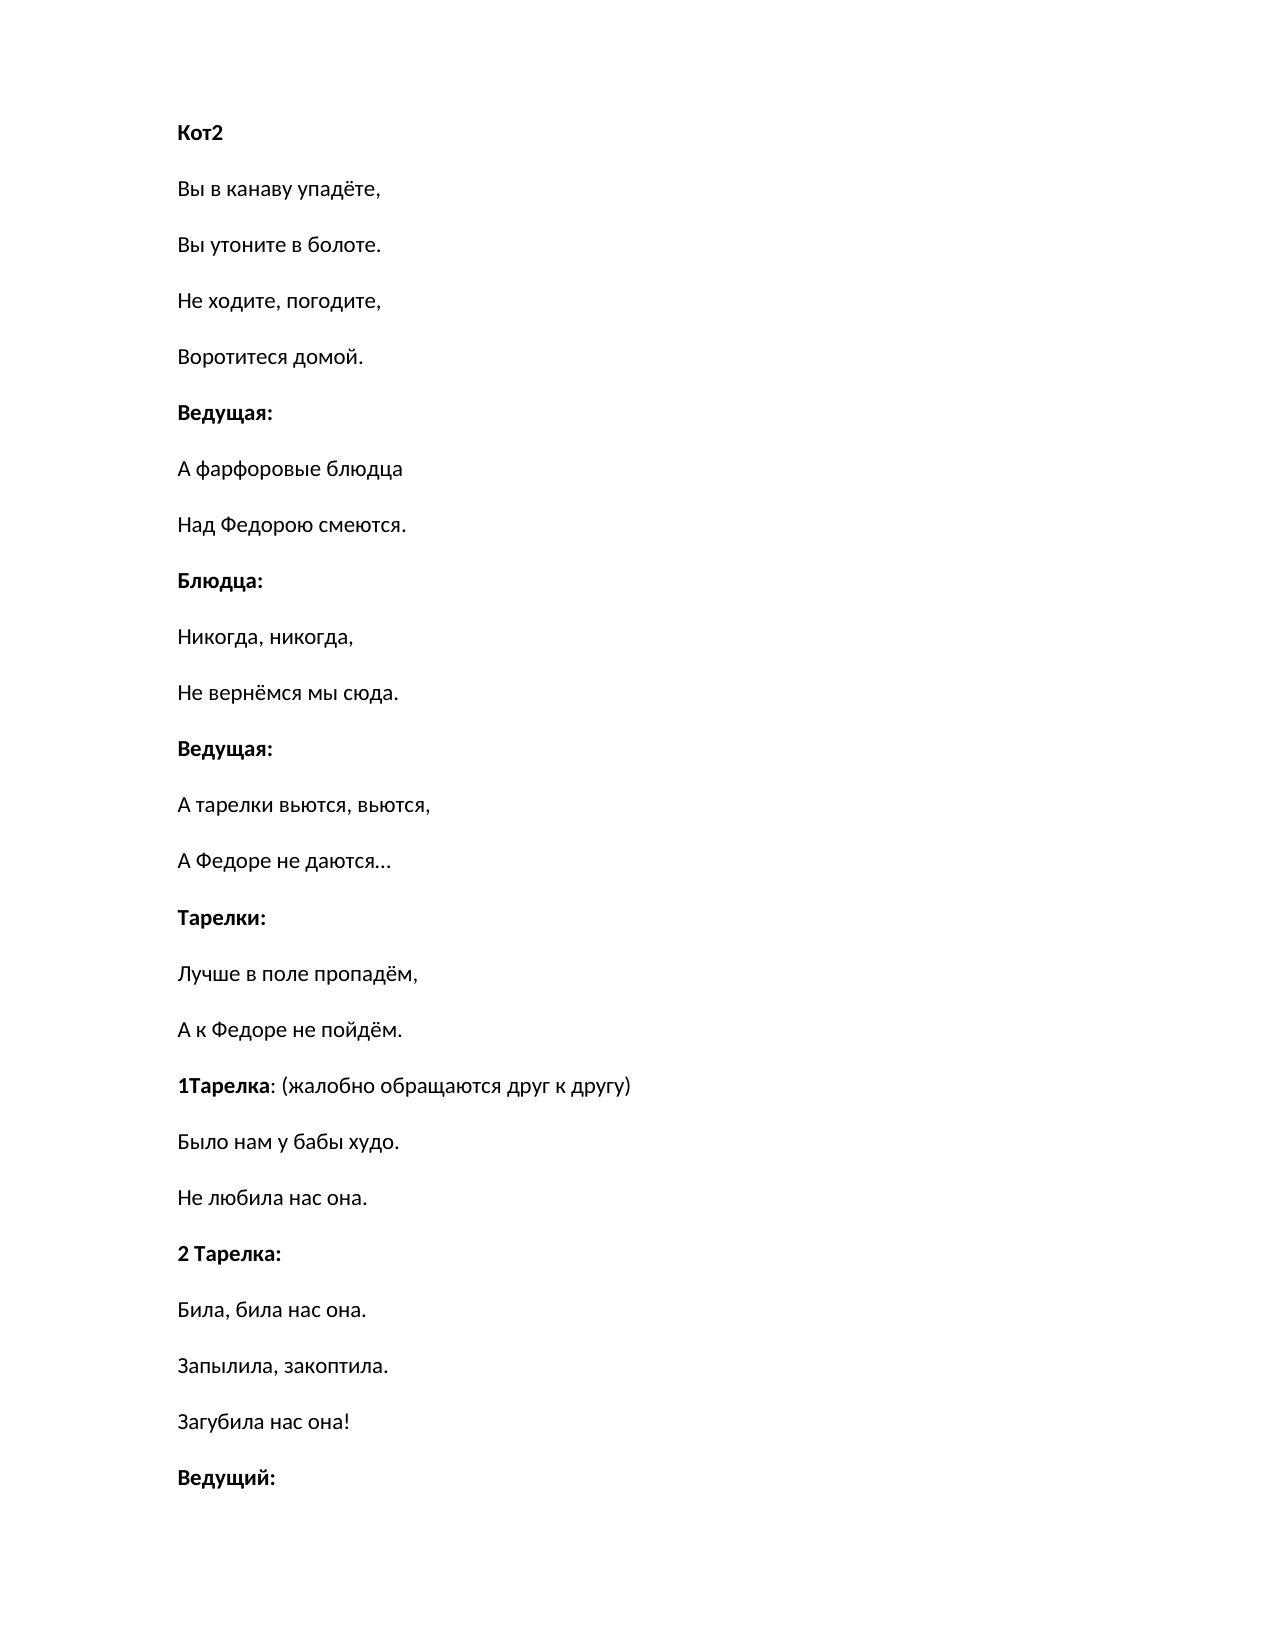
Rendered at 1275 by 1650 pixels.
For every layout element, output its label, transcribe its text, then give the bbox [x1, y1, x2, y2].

text Кот2 [177, 118, 1186, 146]
text Блюдца: [177, 566, 1186, 594]
text Лучше в поле пропадём, [177, 959, 1186, 987]
text Била, била нас она. [177, 1295, 1186, 1323]
text 2 Тарелка: [177, 1239, 1186, 1267]
text Над Федорою смеются. [177, 510, 1186, 538]
text Ведущий: [177, 1463, 1186, 1491]
text Было нам у бабы худо. [177, 1127, 1186, 1155]
text Вы в канаву упадёте, [177, 174, 1186, 202]
text А Федоре не даются… [177, 847, 1186, 875]
text Никогда, никогда, [177, 622, 1186, 651]
text А к Федоре не пойдём. [177, 1015, 1186, 1043]
text Загубила нас она! [177, 1407, 1186, 1435]
text Вы утоните в болоте. [177, 230, 1186, 258]
text Ведущая: [177, 734, 1186, 763]
text Воротитеся домой. [177, 342, 1186, 370]
text А тарелки вьются, вьются, [177, 791, 1186, 819]
text Ведущая: [177, 398, 1186, 426]
text Тарелки: [177, 903, 1186, 931]
text А фарфоровые блюдца [177, 454, 1186, 482]
text Запылила, закоптила. [177, 1351, 1186, 1379]
text Не вернёмся мы сюда. [177, 678, 1186, 707]
text Не ходите, погодите, [177, 286, 1186, 314]
text Не любила нас она. [177, 1183, 1186, 1211]
text 1Тарелка: (жалобно обращаются друг к другу) [177, 1071, 1186, 1099]
